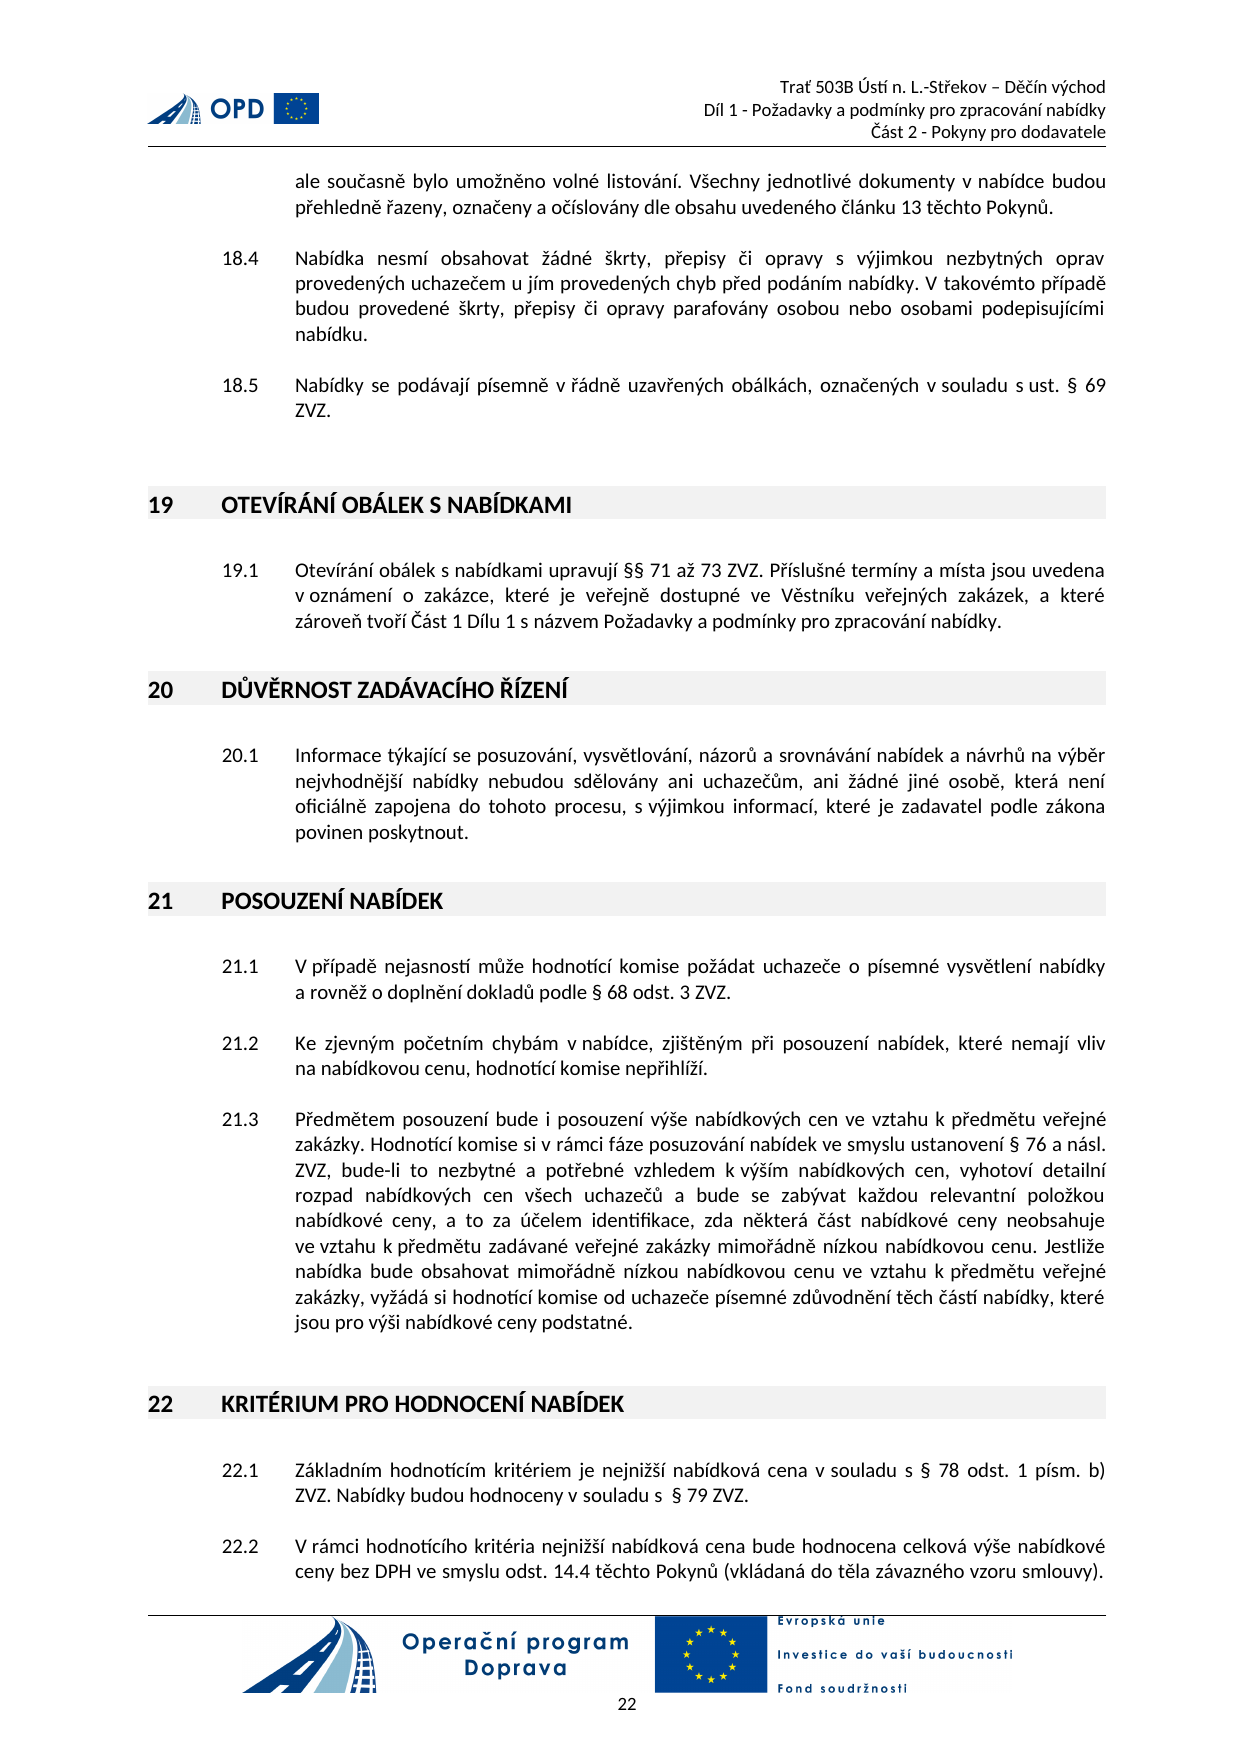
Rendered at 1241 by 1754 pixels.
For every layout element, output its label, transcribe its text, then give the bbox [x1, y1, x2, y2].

list Nabídky se podávají písemně v řádně uzavřených obálkách, označených v souladu s ust. § 69 ZVZ. [222, 372, 1106, 423]
list Ke zjevným početním chybám v nabídce, zjištěným při posouzení nabídek, které nemají vliv na nabídkovou cenu, hodnotící komise nepřihlíží. [222, 1030, 1106, 1081]
subtitle DŮVĚRNOST ZADÁVACÍHO ŘÍZENÍ [148, 671, 1106, 705]
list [222, 1533, 1106, 1584]
picture [147, 93, 319, 124]
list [222, 168, 1106, 219]
subtitle POSOUZENÍ NABÍDEK [148, 882, 1106, 916]
list Informace týkající se posuzování, vysvětlování, názorů a srovnávání nabídek a návrhů na výběr nejvhodnější nabídky nebudou sdělovány ani uchazečům, ani žádné jiné osobě, která není oficiálně zapojena do tohoto procesu, s výjimkou informací, které je zadavatel podle zákona povinen poskytnout. [222, 743, 1106, 844]
list Nabídka nesmí obsahovat žádné škrty, přepisy či opravy s výjimkou nezbytných oprav provedených uchazečem u jím provedených chyb před podáním nabídky. V takovémto případě budou provedené škrty, přepisy či opravy parafovány osobou nebo osobami podepisujícími nabídku. [222, 245, 1106, 346]
subtitle KRITÉRIUM PRO HODNOCENÍ NABÍDEK [148, 1386, 1106, 1419]
subtitle OTEVÍRÁNÍ OBÁLEK S NABÍDKAMI [148, 486, 1106, 519]
picture [242, 1616, 1012, 1693]
list Základním hodnotícím kritériem je nejnižší nabídková cena v souladu s § 78 odst. 1 písm. b) ZVZ. Nabídky budou hodnoceny v souladu s § 79 ZVZ. [222, 1457, 1106, 1508]
list Otevírání obálek s nabídkami upravují §§ 71 až 73 ZVZ. Příslušné termíny a místa jsou uvedena v oznámení o zakázce, které je veřejně dostupné ve Věstníku veřejných zakázek, a které zároveň tvoří Část 1 Dílu 1 s názvem Požadavky a podmínky pro zpracování nabídky. [222, 557, 1106, 633]
list V případě nejasností může hodnotící komise požádat uchazeče o písemné vysvětlení nabídky a rovněž o doplnění dokladů podle § 68 odst. 3 ZVZ. [222, 953, 1106, 1004]
list Předmětem posouzení bude i posouzení výše nabídkových cen ve vztahu k předmětu veřejné zakázky. Hodnotící komise si v rámci fáze posuzování nabídek ve smyslu ustanovení § 76 a násl. ZVZ, bude-li to nezbytné a potřebné vzhledem k výším nabídkových cen, vyhotoví detailní rozpad nabídkových cen všech uchazečů a bude se zabývat každou relevantní položkou nabídkové ceny, a to za účelem identifikace, zda některá část nabídkové ceny neobsahuje ve vztahu k předmětu zadávané veřejné zakázky mimořádně nízkou nabídkovou cenu. Jestliže nabídka bude obsahovat mimořádně nízkou nabídkovou cenu ve vztahu k předmětu veřejné zakázky, vyžádá si hodnotící komise od uchazeče písemné zdůvodnění těch částí nabídky, které jsou pro výši nabídkové ceny podstatné. [222, 1106, 1106, 1335]
